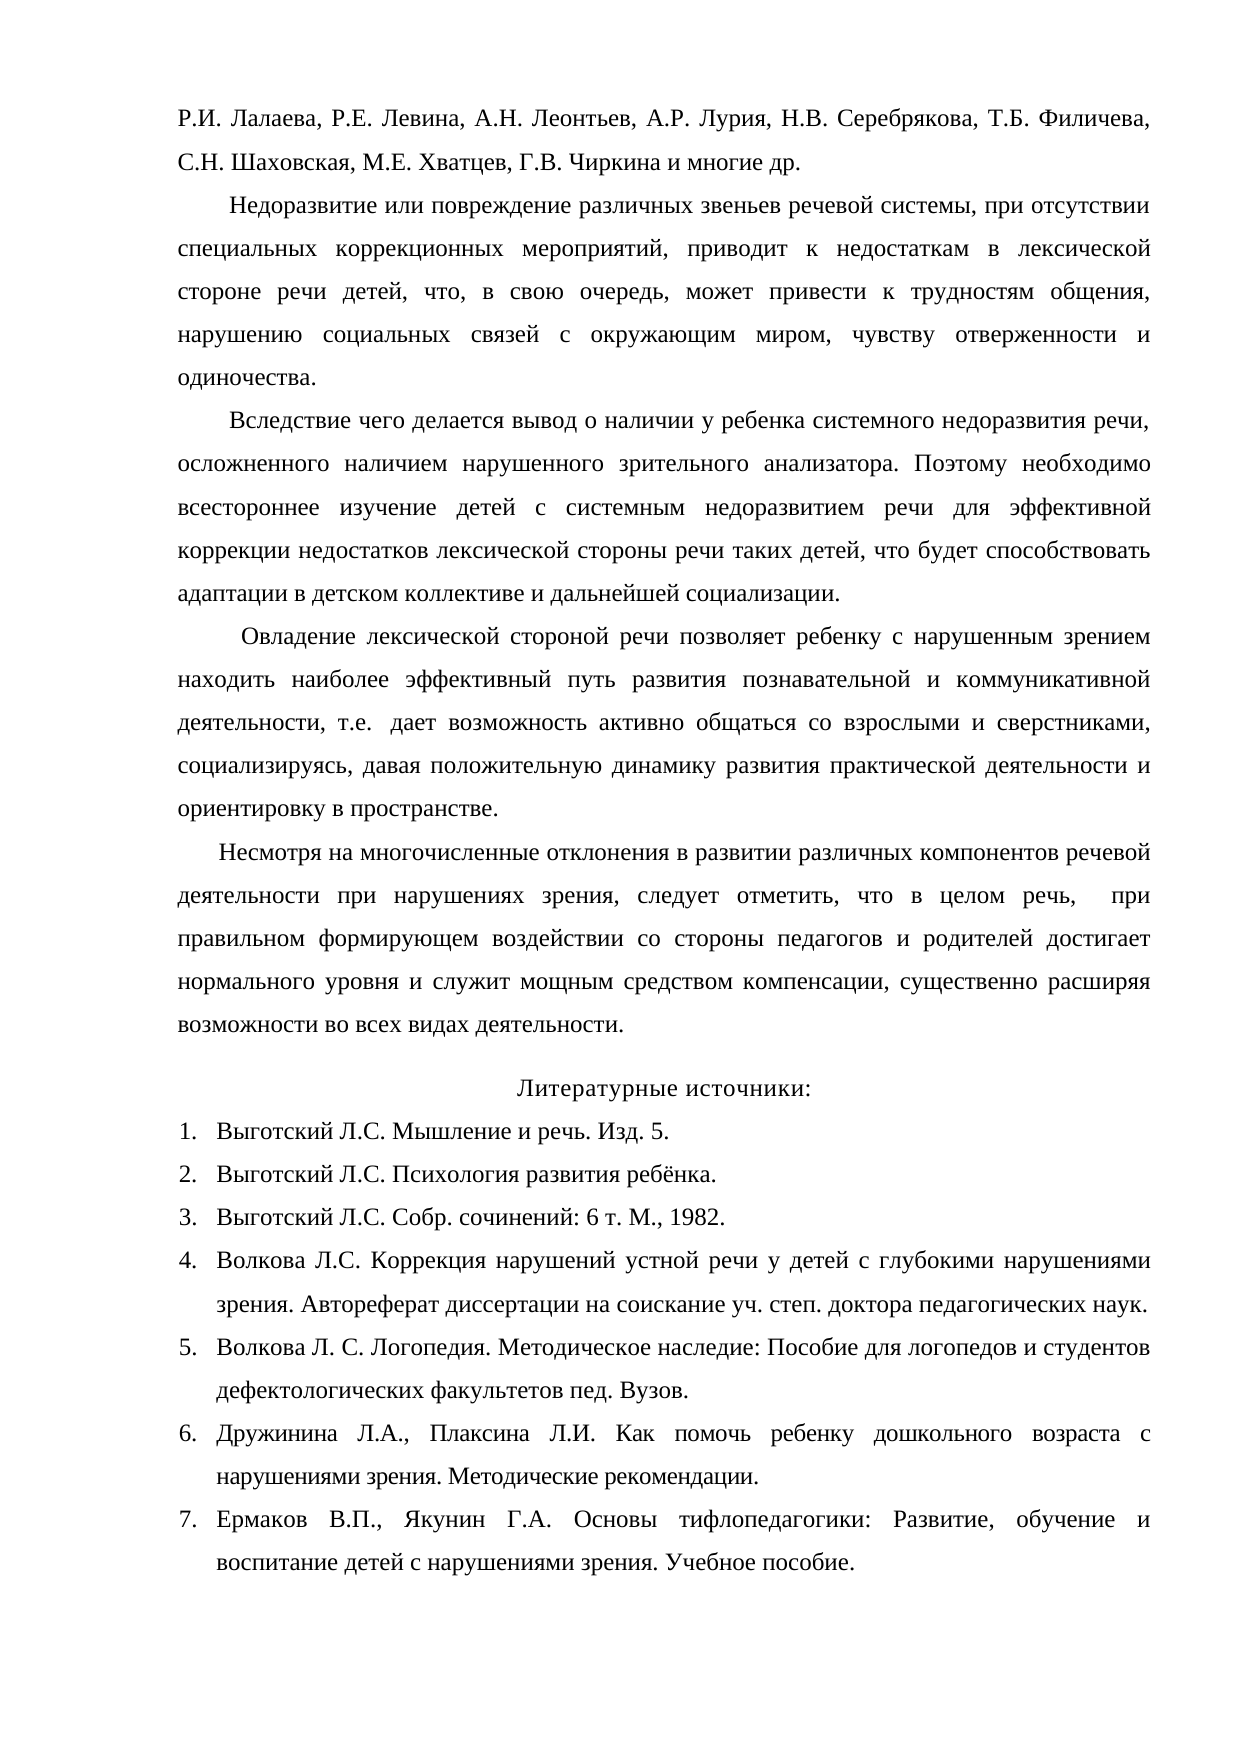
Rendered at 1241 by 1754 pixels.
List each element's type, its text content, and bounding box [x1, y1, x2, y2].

text Недоразвитие или повреждение различных звеньев речевой системы, при отсутствии специальных коррекционных мероприятий, приводит к недостаткам в лексической стороне речи детей, что, в свою очередь, может привести к трудностям общения, нарушению социальных связей с окружающим миром, чувству отверженности и одиночества. [177, 190, 1152, 391]
text Вследствие чего делается вывод о наличии у ребенка системного недоразвития речи, осложненного наличием нарушенного зрительного анализатора. Поэтому необходимо всестороннее изучение детей с системным недоразвитием речи для эффективной коррекции недостатков лексической стороны речи таких детей, что будет способствовать адаптации в детском коллективе и дальнейшей социализации. [177, 405, 1152, 607]
text Литературные источники: [177, 1073, 1152, 1102]
list Ермаков В.П., Якунин Г.А. Основы тифлопедагогики: Развитие, обучение и воспитание детей с нарушениями зрения. Учебное пособие. [179, 1504, 1152, 1576]
list Выготский Л.С. Мышление и речь. Изд. 5. [179, 1116, 1152, 1145]
list Дружинина Л.А., Плаксина Л.И. Как помочь ребенку дошкольного возраста с нарушениями зрения. Методические рекомендации. [179, 1418, 1152, 1490]
list Волкова Л. С. Логопедия. Методическое наследие: Пособие для логопедов и студентов дефектологических факультетов пед. Вузов. [179, 1332, 1152, 1404]
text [177, 103, 1152, 175]
list Волкова Л.С. Коррекция нарушений устной речи у детей с глубокими нарушениями зрения. Автореферат диссертации на соискание уч. степ. доктора педагогических наук. [179, 1246, 1152, 1317]
list Выготский Л.С. Собр. сочинений: 6 т. М., 1982. [179, 1202, 1152, 1231]
list Выготский Л.С. Психология развития ребёнка. [179, 1159, 1152, 1188]
text Несмотря на многочисленные отклонения в развитии различных компонентов речевой деятельности при нарушениях зрения, следует отметить, что в целом речь, при правильном формирующем воздействии со стороны педагогов и родителей достигает нормального уровня и служит мощным средством компенсации, существенно расширяя возможности во всех видах деятельности. [177, 837, 1152, 1038]
text Овладение лексической стороной речи позволяет ребенку с нарушенным зрением находить наиболее эффективный путь развития познавательной и коммуникативной деятельности, т.е. дает возможность активно общаться со взрослыми и сверстниками, социализируясь, давая положительную динамику развития практической деятельности и ориентировку в пространстве. [177, 621, 1152, 822]
